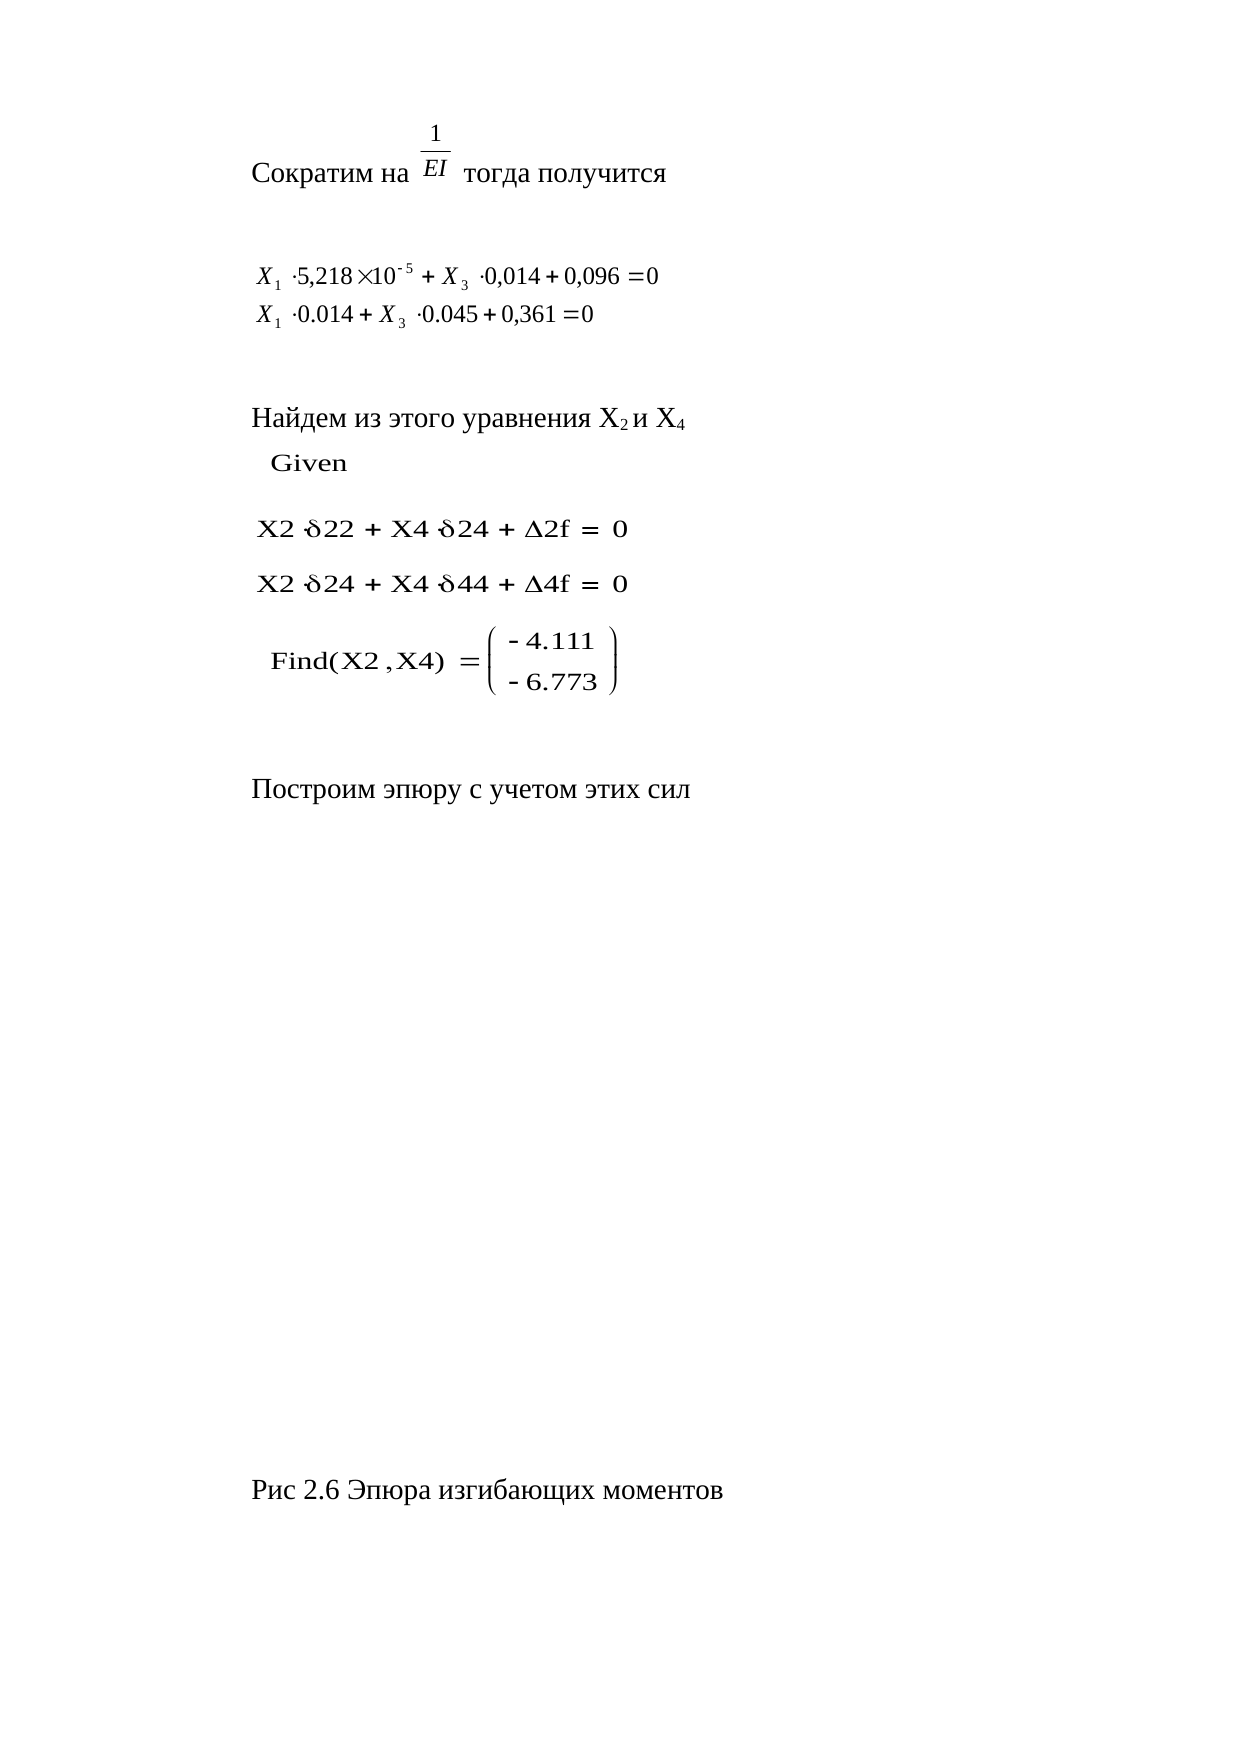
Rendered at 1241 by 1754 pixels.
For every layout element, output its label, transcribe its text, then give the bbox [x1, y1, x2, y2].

text Построим эпюру с учетом этих сил [177, 771, 1152, 805]
text Сократим на тогда получится [177, 118, 1152, 188]
text Найдем из этого уравнения Х2 и Х4 [177, 400, 1152, 434]
text Рис 2.6 Эпюра изгибающих моментов [177, 1472, 1152, 1506]
